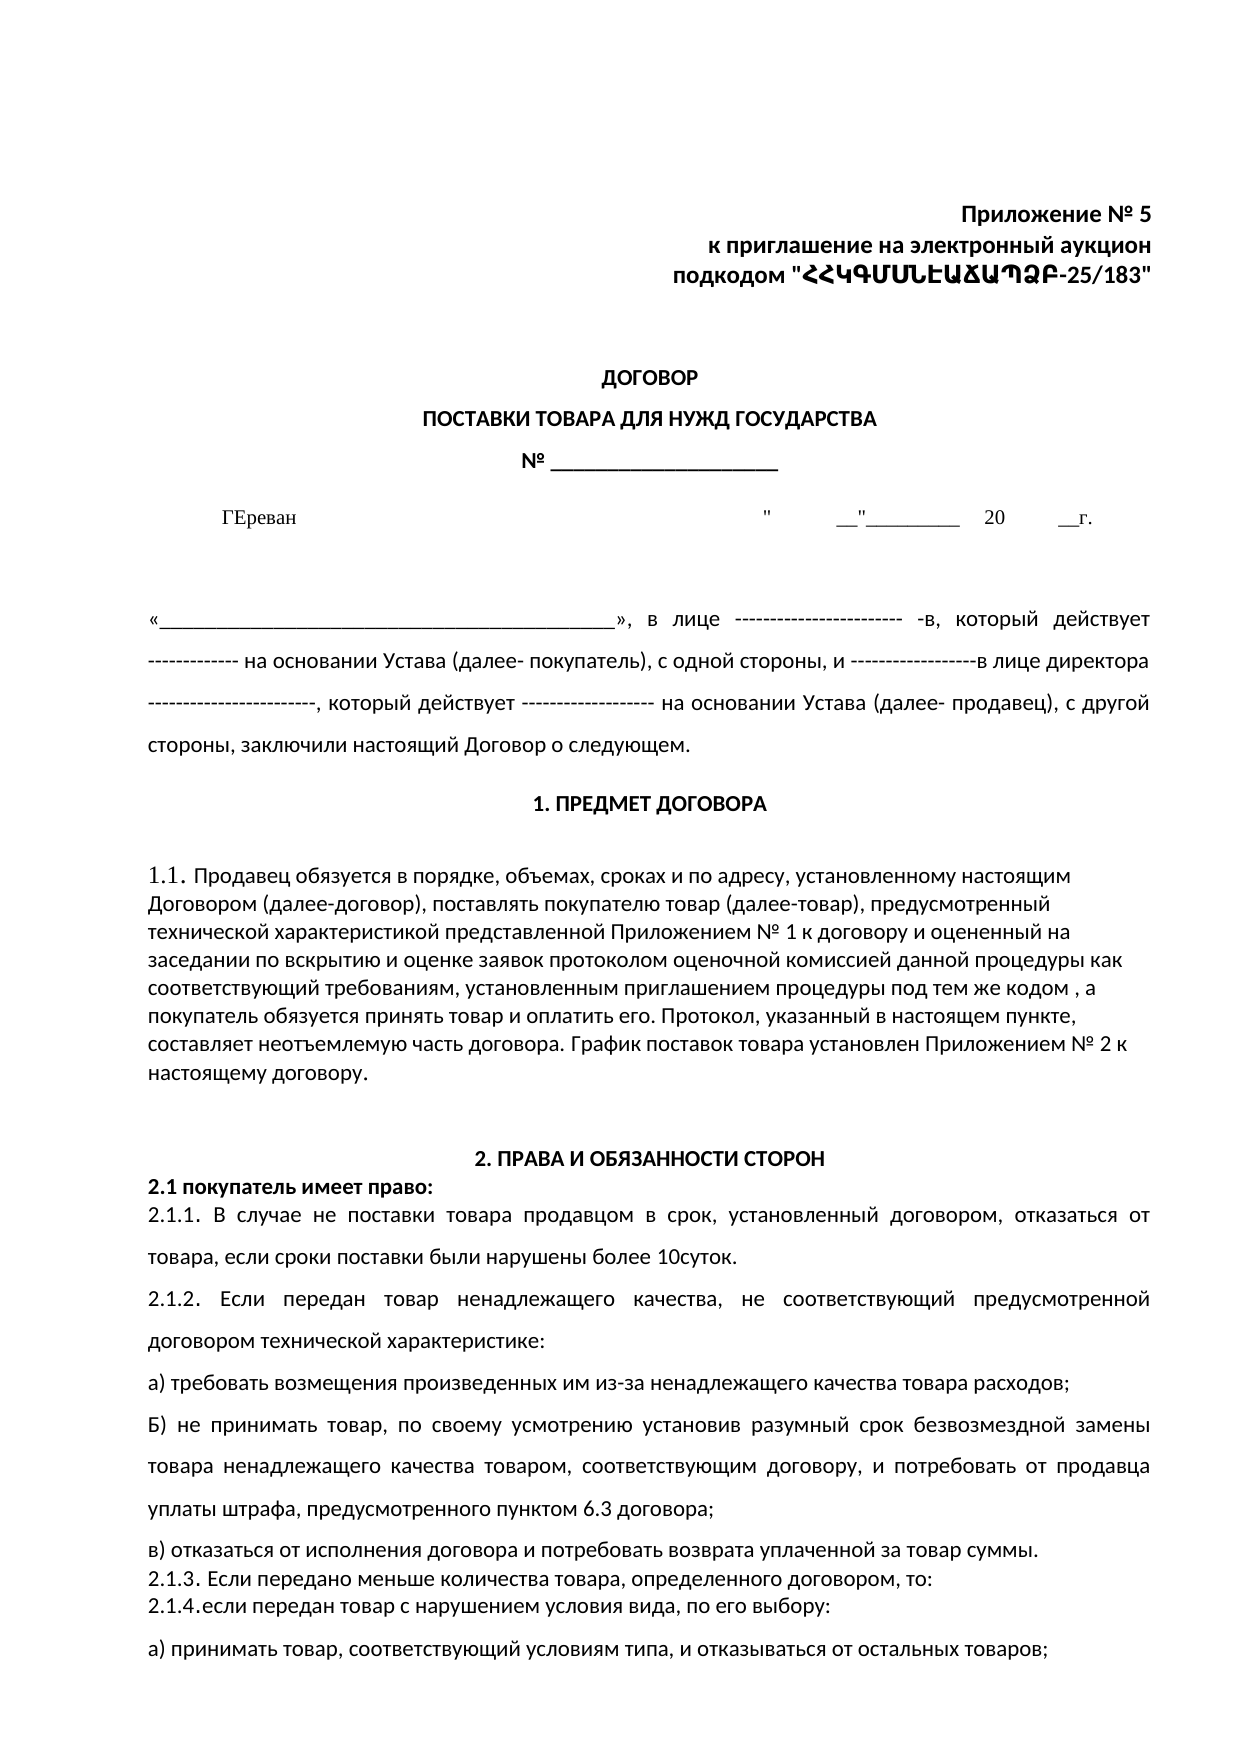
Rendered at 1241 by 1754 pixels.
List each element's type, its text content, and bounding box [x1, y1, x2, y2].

list а) принимать товар, соответствующий условиям типа, и отказываться от остальных товаров; [148, 1634, 1152, 1662]
table_header " __"_________ 20 __г. [620, 505, 1104, 546]
list 2.1.2․ Если передан товар ненадлежащего качества, не соответствующий предусмотренной договором технической характеристике: [148, 1284, 1152, 1354]
table_header ГЕреван [136, 505, 620, 546]
text № ____________________ [148, 447, 1152, 474]
list а) требовать возмещения произведенных им из-за ненадлежащего качества товара расходов; [148, 1368, 1152, 1396]
text 1. ПРЕДМЕТ ДОГОВОРА [148, 789, 1152, 817]
text 2.1 покупатель имеет право: [148, 1172, 1152, 1200]
text ПОСТАВКИ ТОВАРА ДЛЯ НУЖД ГОСУДАРСТВА [148, 404, 1152, 433]
text 1.1․ Продавец обязуется в порядке, объемах, сроках и по адресу, установленному настоящим Договором (далее-договор), поставлять покупателю товар (далее-товар), предусмотренный технической характеристикой представленной Приложением № 1 к договору и оцененный на заседании по вскрытию и оценке заявок протоколом оценочной комиссией данной процедуры как соответствующий требованиям, установленным приглашением процедуры под тем же кодом , а покупатель обязуется принять товар и оплатить его. Протокол, указанный в настоящем пункте, составляет неотъемлемую часть договора. График поставок товара установлен Приложением № 2 к настоящему договору. [148, 860, 1152, 1087]
list 2. ПРАВА И ОБЯЗАННОСТИ СТОРОН [148, 1144, 1152, 1172]
text к приглашение на электронный аукцион [177, 229, 1152, 259]
list 2.1.1․ В случае не поставки товара продавцом в срок, установленный договором, отказаться от товара, если сроки поставки были нарушены более 10суток. [148, 1200, 1152, 1270]
text ДОГОВОР [148, 363, 1152, 391]
text 2.1.3․ Если передано меньше количества товара, определенного договором, то: [148, 1564, 1152, 1592]
text подкодом "ՀՀԿԳՄՍՆԷԱՃԱՊՁԲ-25/183" [177, 259, 1152, 290]
list Б) не принимать товар, по своему усмотрению установив разумный срок безвозмездной замены товара ненадлежащего качества товаром, соответствующим договору, и потребовать от продавца уплаты штрафа, предусмотренного пунктом 6.3 договора; [148, 1410, 1152, 1522]
list 2.1.4․если передан товар с нарушением условия вида, по его выбору: [148, 1592, 1152, 1620]
text Приложение № 5 [148, 198, 1152, 229]
text «________________________________________», в лице ------------------------ -в, который действует ------------- на основании Устава (далее- покупатель), с одной стороны, и ------------------в лице директора ------------------------, который действует ------------------- на основании Устава (далее- продавец), с другой стороны, заключили настоящий Договор о следующем. [148, 604, 1152, 758]
text в) отказаться от исполнения договора и потребовать возврата уплаченной за товар суммы. [148, 1536, 1152, 1564]
